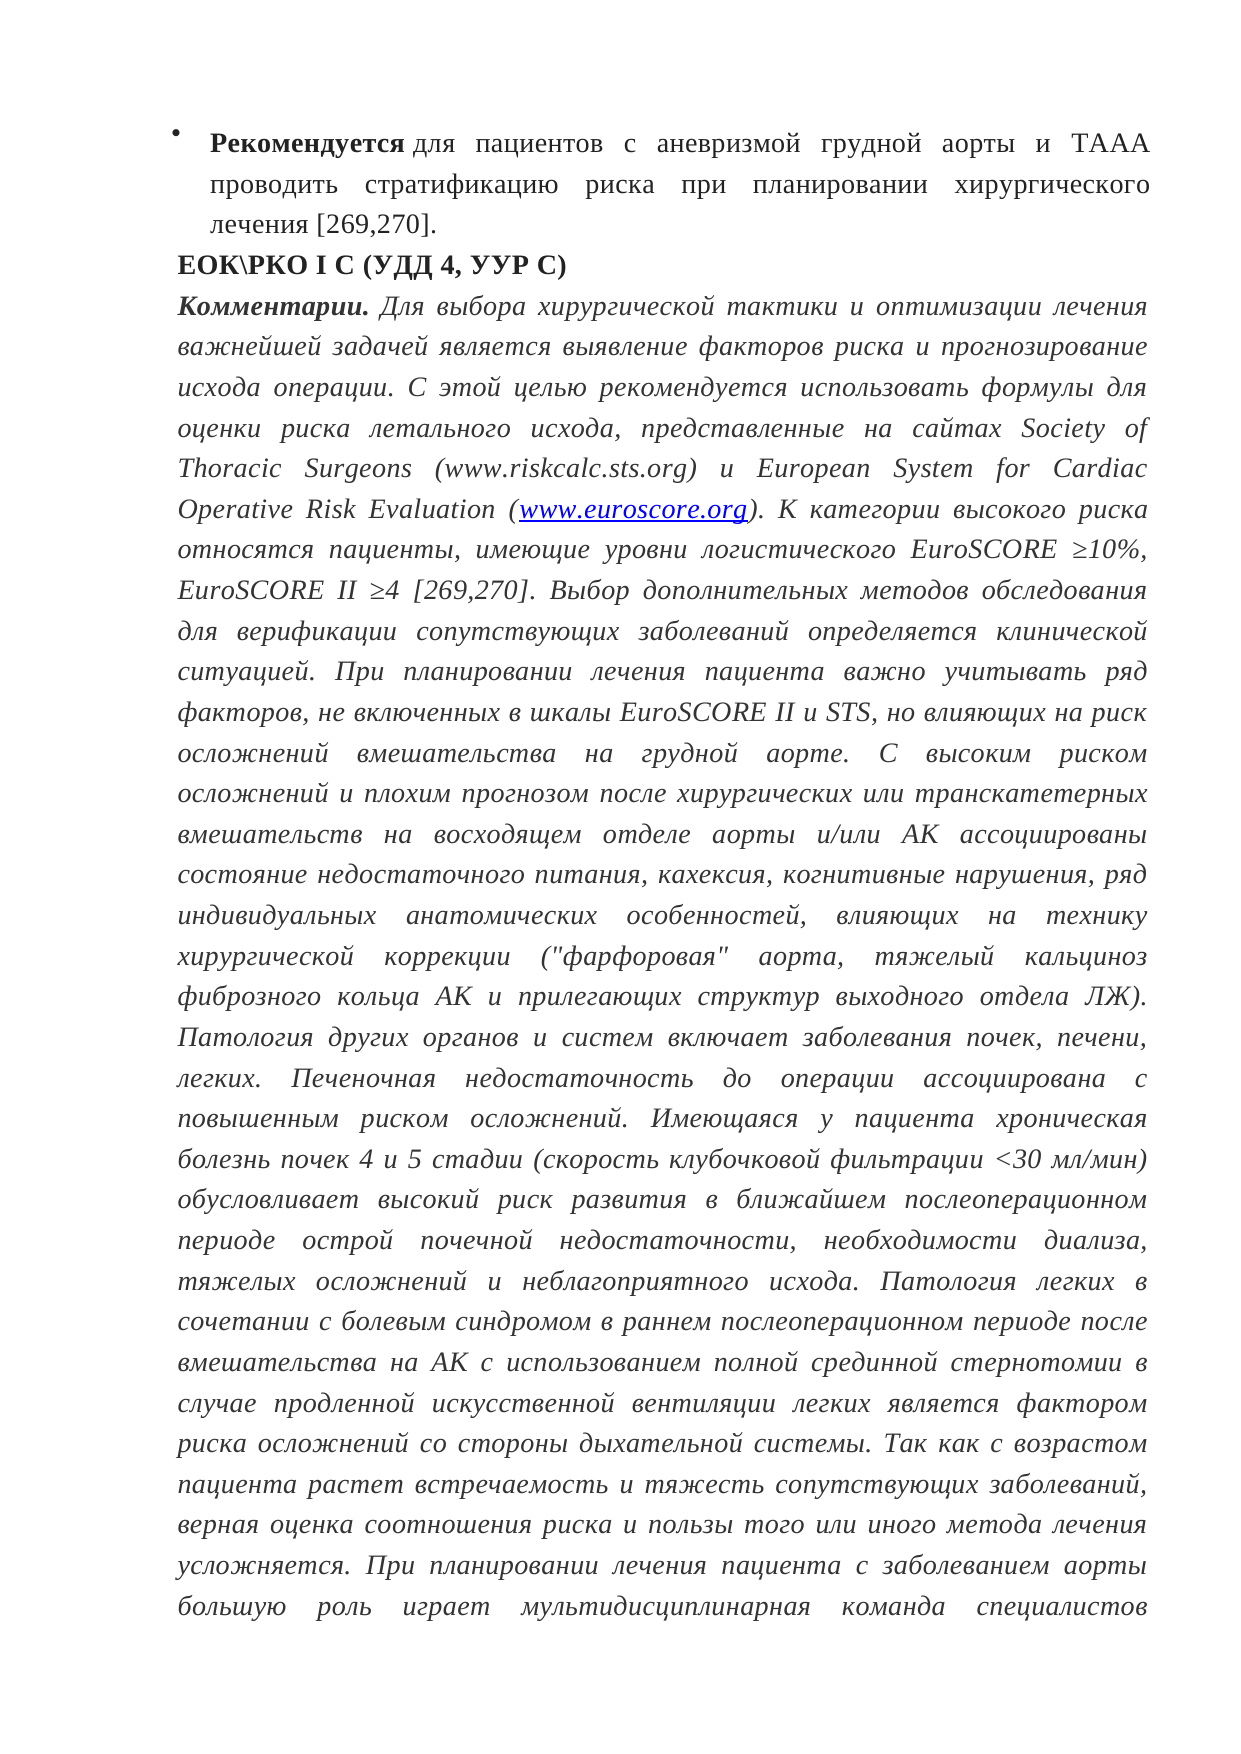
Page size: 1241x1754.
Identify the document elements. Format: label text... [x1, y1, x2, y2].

text ЕОК\РКО I C (УДД 4, УУР С) [177, 240, 1152, 281]
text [177, 281, 1152, 1621]
list Рекомендуется для пациентов с аневризмой грудной аорты и ТААА проводить стратификацию риска при планировании хирургического лечения [269,270]. [172, 118, 1152, 240]
